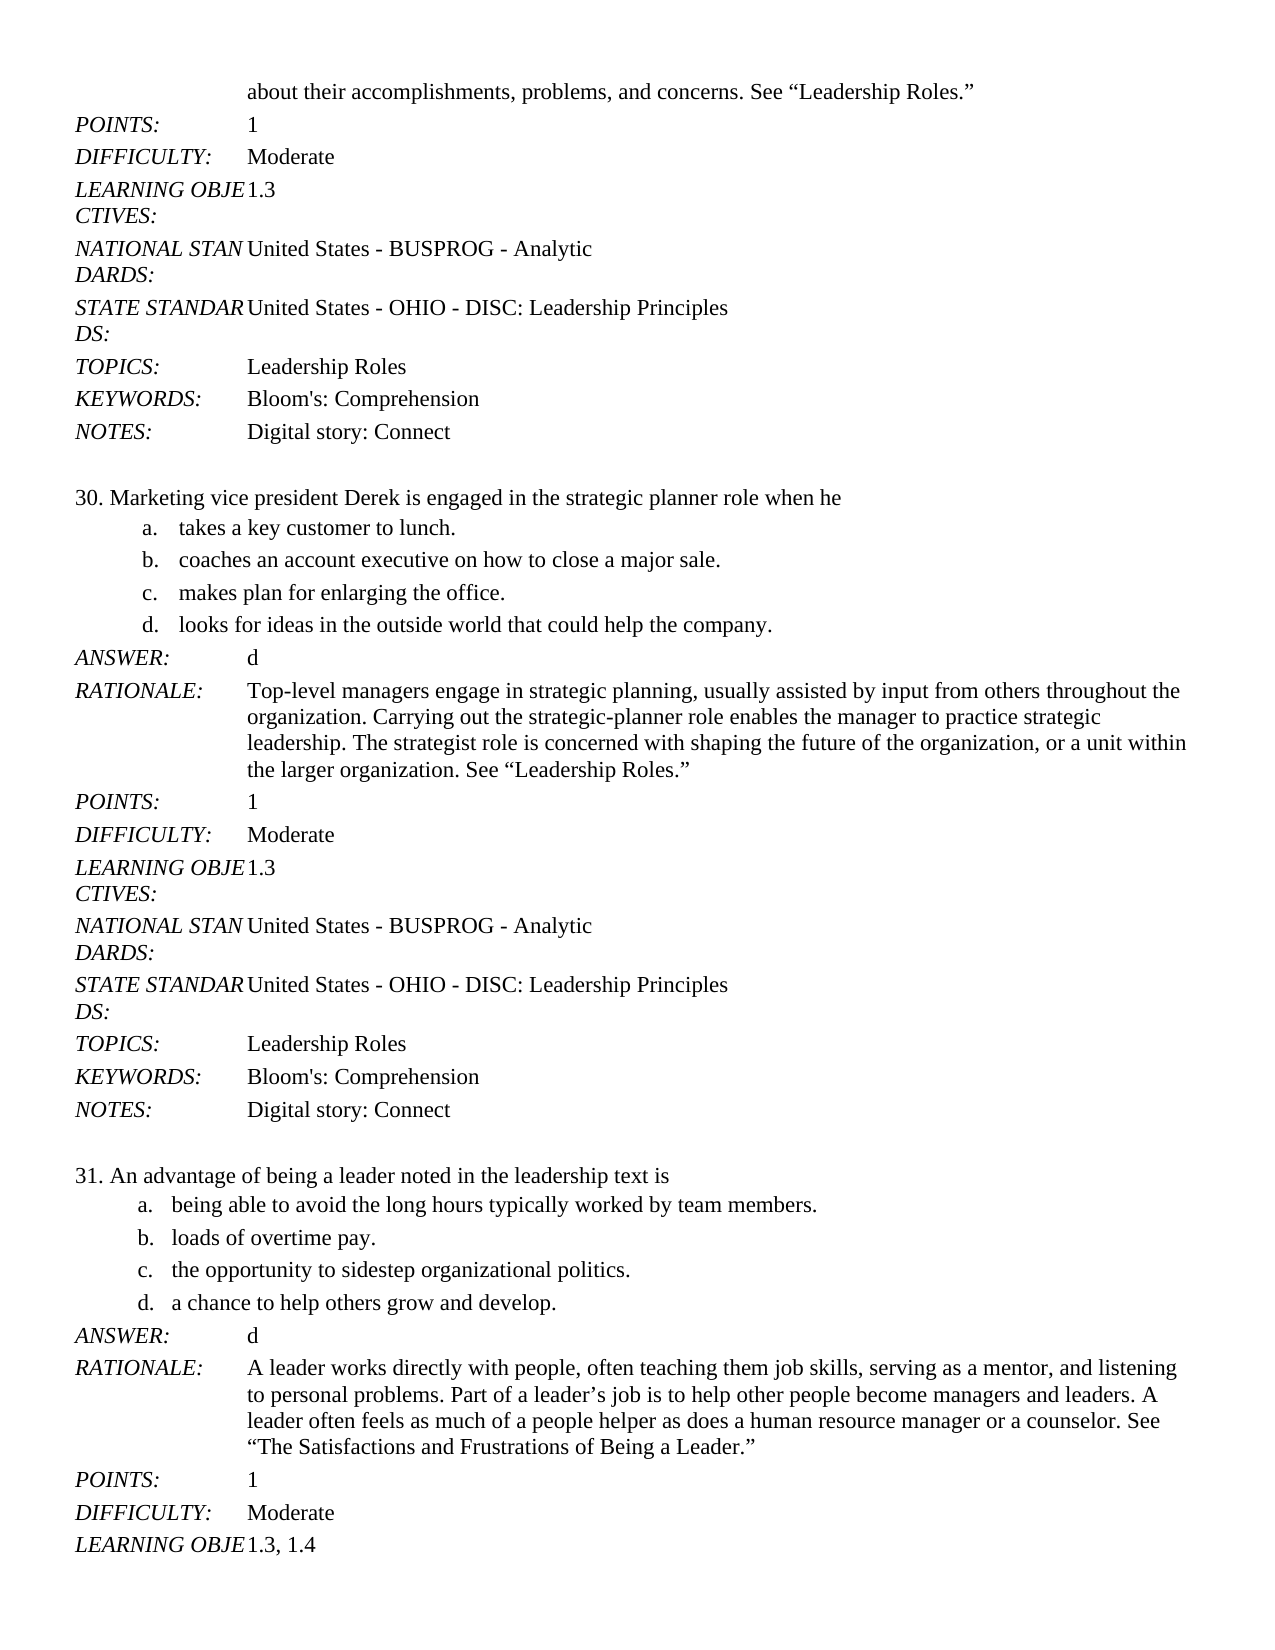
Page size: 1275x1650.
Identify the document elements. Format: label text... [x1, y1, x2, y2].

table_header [75, 1188, 1200, 1561]
table_header 30. Marketing vice president Derek is engaged in the strategic planner role when he [75, 511, 1200, 1125]
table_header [75, 75, 1200, 448]
